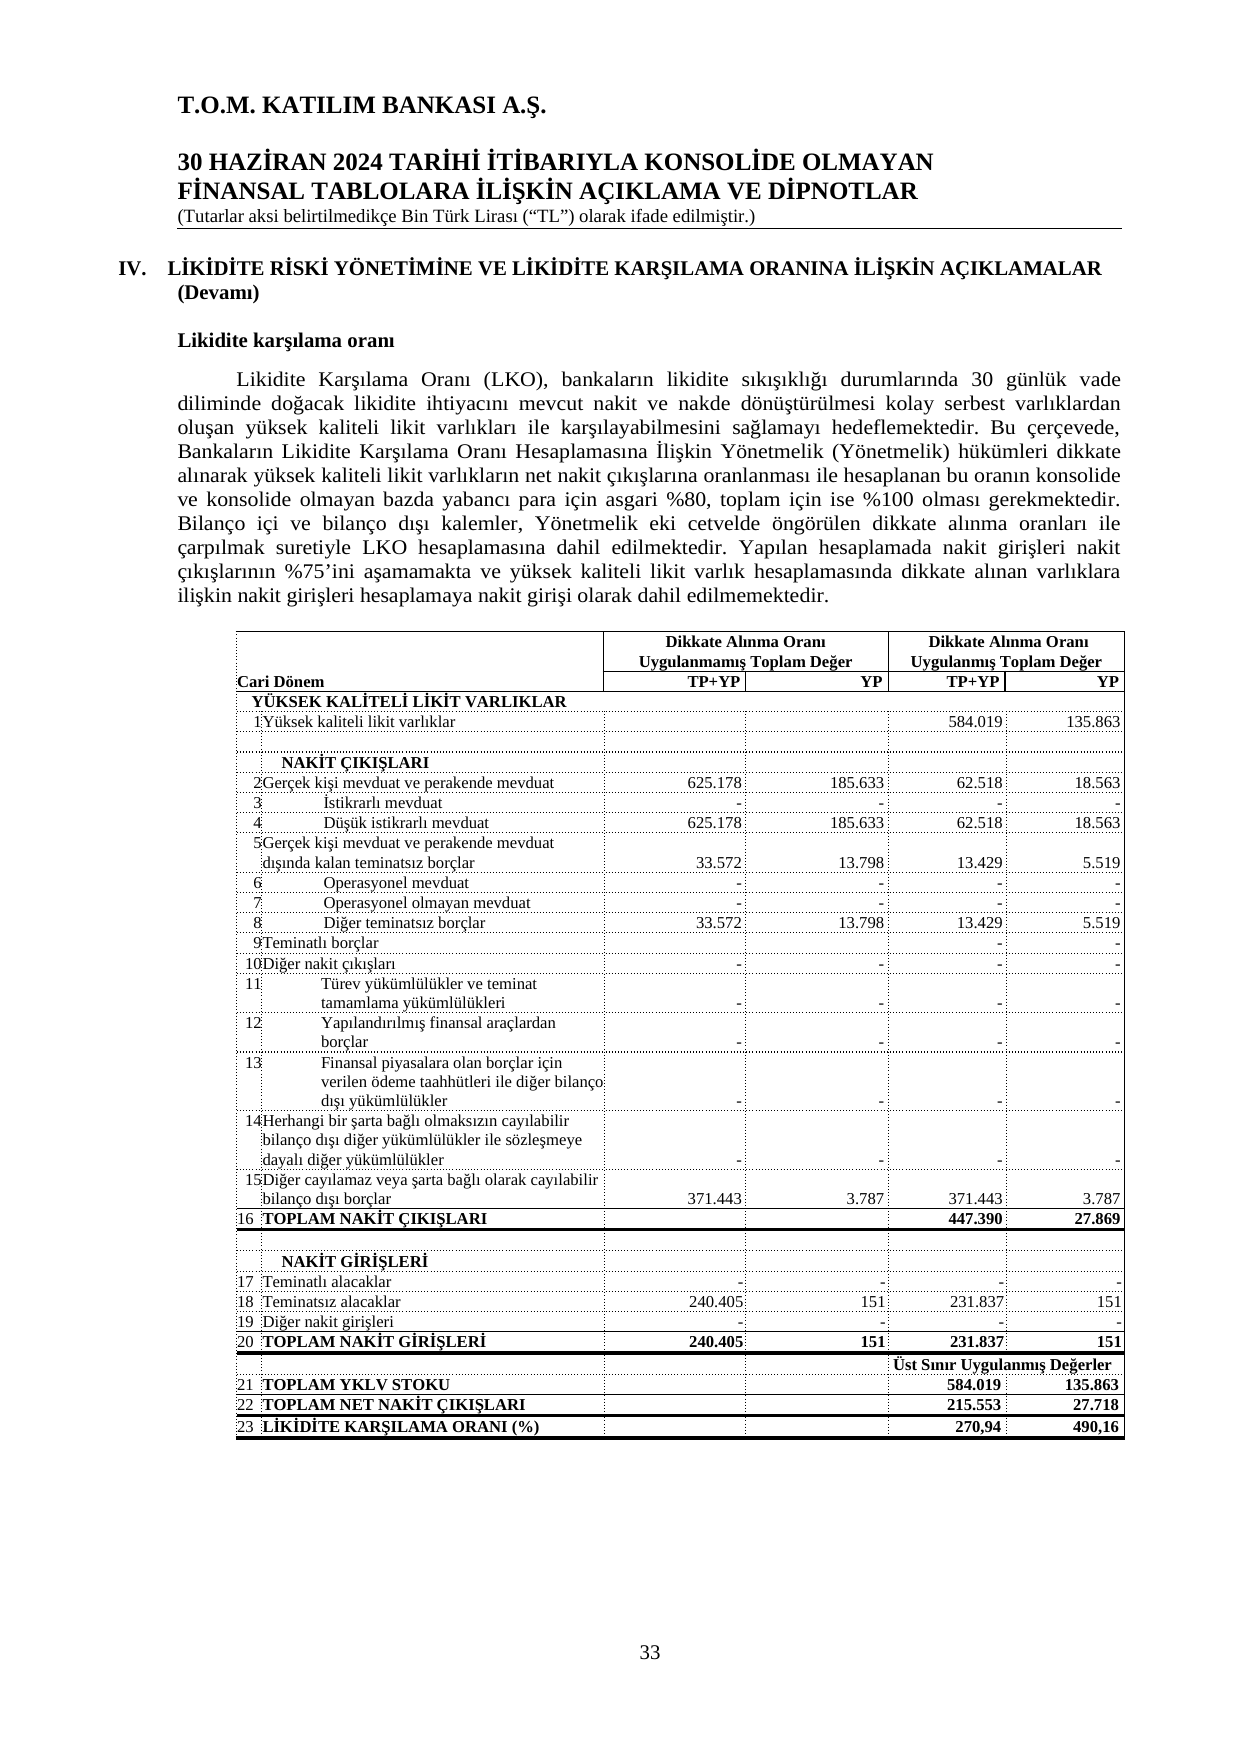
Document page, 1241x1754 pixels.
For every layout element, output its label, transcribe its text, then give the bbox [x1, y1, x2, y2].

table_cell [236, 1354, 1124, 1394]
text Likidite Karşılama Oranı (LKO), bankaların likidite sıkışıklığı durumlarında 30 günlük vade diliminde doğacak likidite ihtiyacını mevcut nakit ve nakde dönüştürülmesi kolay serbest varlıklardan oluşan yüksek kaliteli likit varlıkları ile karşılayabilmesini sağlamayı hedeflemektedir. Bu çerçevede, Bankaların Likidite Karşılama Oranı Hesaplamasına İlişkin Yönetmelik (Yönetmelik) hükümleri dikkate alınarak yüksek kaliteli likit varlıkların net nakit çıkışlarına oranlanması ile hesaplanan bu oranın konsolide ve konsolide olmayan bazda yabancı para için asgari %80, toplam için ise %100 olması gerekmektedir. Bilanço içi ve bilanço dışı kalemler, Yönetmelik eki cetvelde öngörülen dikkate alınma oranları ile çarpılmak suretiyle LKO hesaplamasına dahil edilmektedir. Yapılan hesaplamada nakit girişleri nakit çıkışlarının %75’ini aşamamakta ve yüksek kaliteli likit varlık hesaplamasında dikkate alınan varlıklara ilişkin nakit girişleri hesaplamaya nakit girişi olarak dahil edilmemektedir. [177, 366, 1122, 607]
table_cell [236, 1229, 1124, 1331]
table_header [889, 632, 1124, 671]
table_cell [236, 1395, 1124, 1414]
text Likidite karşılama oranı [177, 328, 1122, 352]
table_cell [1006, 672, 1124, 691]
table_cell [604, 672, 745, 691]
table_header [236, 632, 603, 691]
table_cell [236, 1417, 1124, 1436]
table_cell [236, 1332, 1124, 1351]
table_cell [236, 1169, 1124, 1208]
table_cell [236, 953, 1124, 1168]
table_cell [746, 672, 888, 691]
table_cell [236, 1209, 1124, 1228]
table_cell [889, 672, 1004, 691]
text IV. LİKİDİTE RİSKİ YÖNETİMİNE VE LİKİDİTE KARŞILAMA ORANINA İLİŞKİN AÇIKLAMALAR (Devamı) [118, 256, 1122, 304]
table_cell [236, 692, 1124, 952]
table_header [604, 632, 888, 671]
